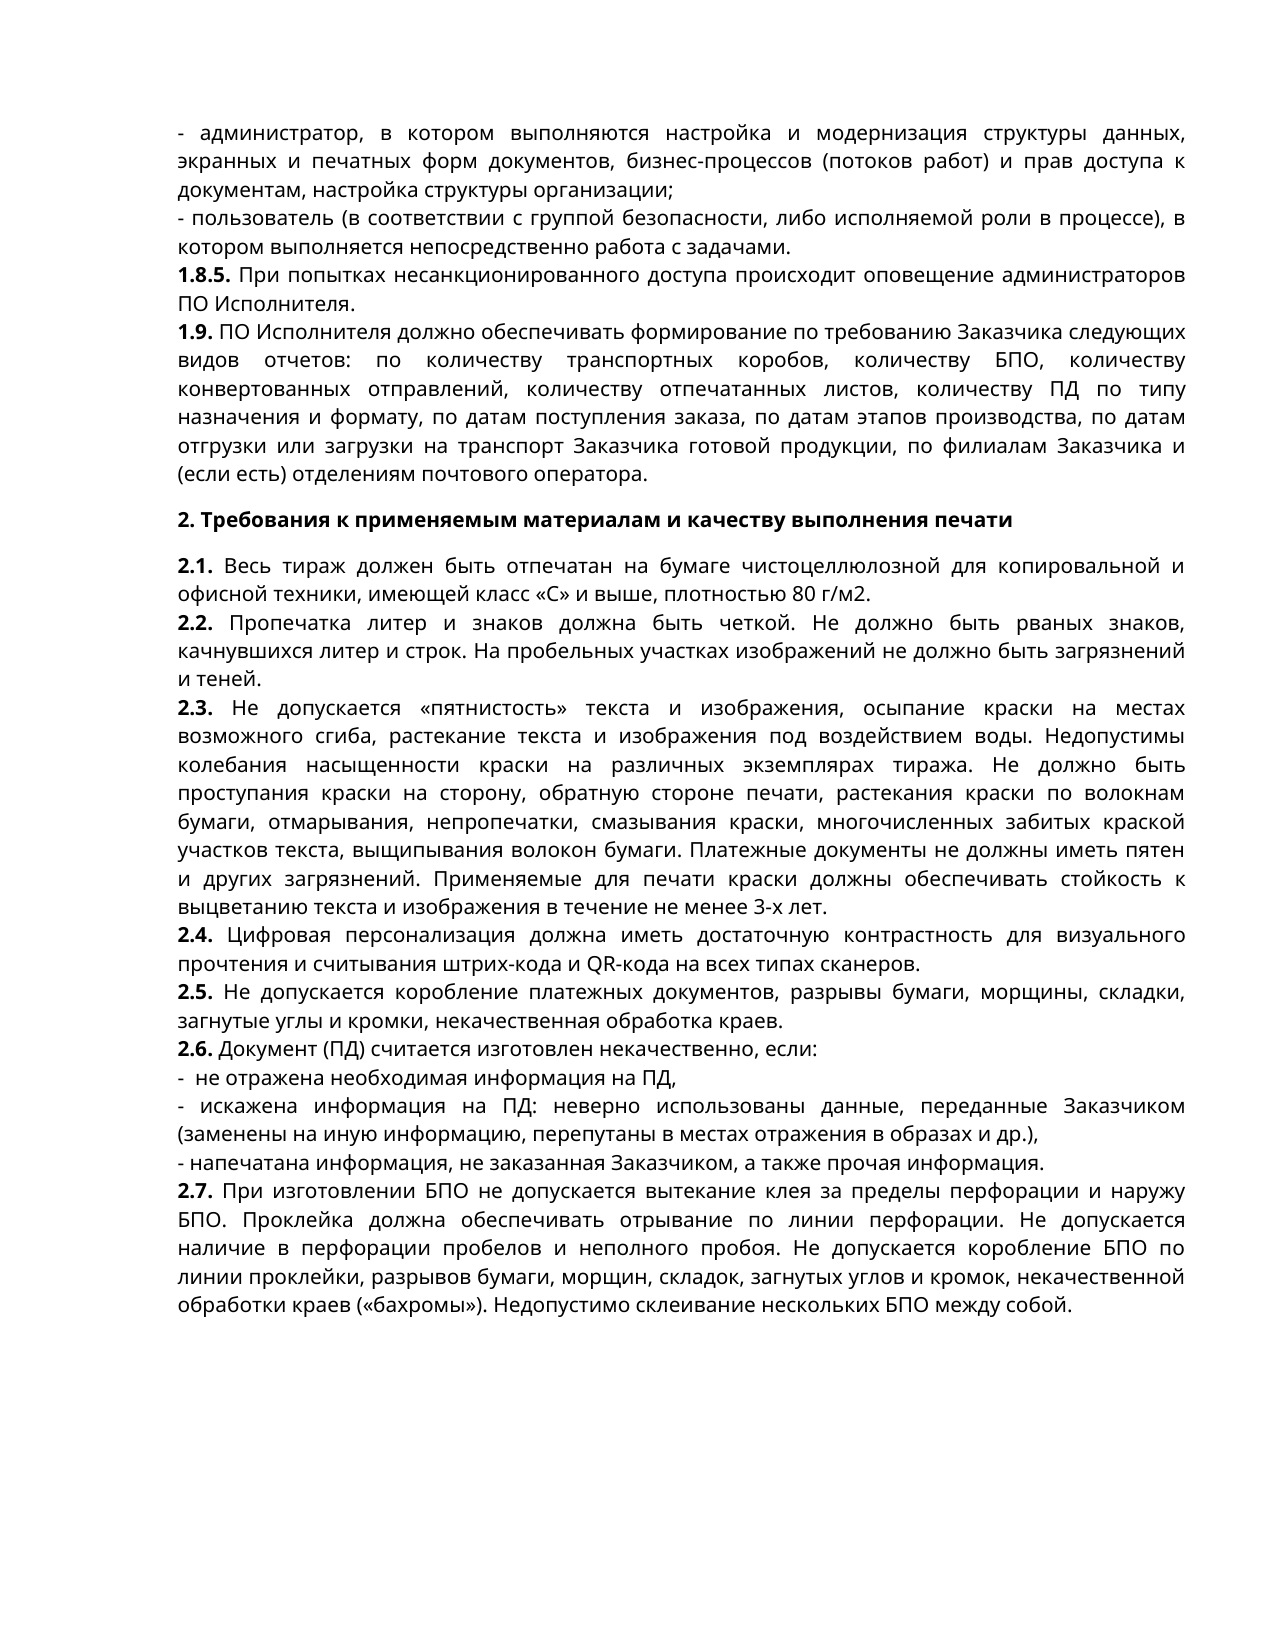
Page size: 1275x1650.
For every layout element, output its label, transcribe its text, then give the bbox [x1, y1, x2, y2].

text 1.9. ПО Исполнителя должно обеспечивать формирование по требованию Заказчика следующих видов отчетов: по количеству транспортных коробов, количеству БПО, количеству конвертованных отправлений, количеству отпечатанных листов, количеству ПД по типу назначения и формату, по датам поступления заказа, по датам этапов производства, по датам отгрузки или загрузки на транспорт Заказчика готовой продукции, по филиалам Заказчика и (если есть) отделениям почтового оператора. [177, 317, 1187, 488]
text - искажена информация на ПД: неверно использованы данные, переданные Заказчиком (заменены на иную информацию, перепутаны в местах отражения в образах и др.), [177, 1091, 1186, 1148]
text 2.5. Не допускается коробление платежных документов, разрывы бумаги, морщины, складки, загнутые углы и кромки, некачественная обработка краев. [177, 977, 1186, 1034]
text 1.8.5. При попытках несанкционированного доступа происходит оповещение администраторов ПО Исполнителя. [177, 260, 1187, 317]
text 2. Требования к применяемым материалам и качеству выполнения печати [177, 504, 1186, 533]
text - напечатана информация, не заказанная Заказчиком, а также прочая информация. [177, 1148, 1186, 1176]
text 2.4. Цифровая персонализация должна иметь достаточную контрастность для визуального прочтения и считывания штрих-кода и QR-кода на всех типах сканеров. [177, 921, 1187, 977]
text 2.1. Весь тираж должен быть отпечатан на бумаге чистоцеллюлозной для копировальной и офисной техники, имеющей класс «С» и выше, плотностью 80 г/м2. [177, 550, 1186, 608]
text 2.6. Документ (ПД) считается изготовлен некачественно, если: [177, 1034, 1186, 1063]
text - пользователь (в соответствии с группой безопасности, либо исполняемой роли в процессе), в котором выполняется непосредственно работа с задачами. [177, 203, 1186, 260]
text - администратор, в котором выполняются настройка и модернизация структуры данных, экранных и печатных форм документов, бизнес-процессов (потоков работ) и прав доступа к документам, настройка структуры организации; [177, 118, 1186, 203]
text 2.2. Пропечатка литер и знаков должна быть четкой. Не должно быть рваных знаков, качнувшихся литер и строк. На пробельных участках изображений не должно быть загрязнений и теней. [177, 608, 1186, 693]
text 2.3. Не допускается «пятнистость» текста и изображения, осыпание краски на местах возможного сгиба, растекание текста и изображения под воздействием воды. Недопустимы колебания насыщенности краски на различных экземплярах тиража. Не должно быть проступания краски на сторону, обратную стороне печати, растекания краски по волокнам бумаги, отмарывания, непропечатки, смазывания краски, многочисленных забитых краской участков текста, выщипывания волокон бумаги. Платежные документы не должны иметь пятен и других загрязнений. Применяемые для печати краски должны обеспечивать стойкость к выцветанию текста и изображения в течение не менее 3-х лет. [177, 693, 1186, 921]
text - не отражена необходимая информация на ПД, [177, 1063, 1186, 1091]
text 2.7. При изготовлении БПО не допускается вытекание клея за пределы перфорации и наружу БПО. Проклейка должна обеспечивать отрывание по линии перфорации. Не допускается наличие в перфорации пробелов и неполного пробоя. Не допускается коробление БПО по линии проклейки, разрывов бумаги, морщин, складок, загнутых углов и кромок, некачественной обработки краев («бахромы»). Недопустимо склеивание нескольких БПО между собой. [177, 1176, 1186, 1319]
